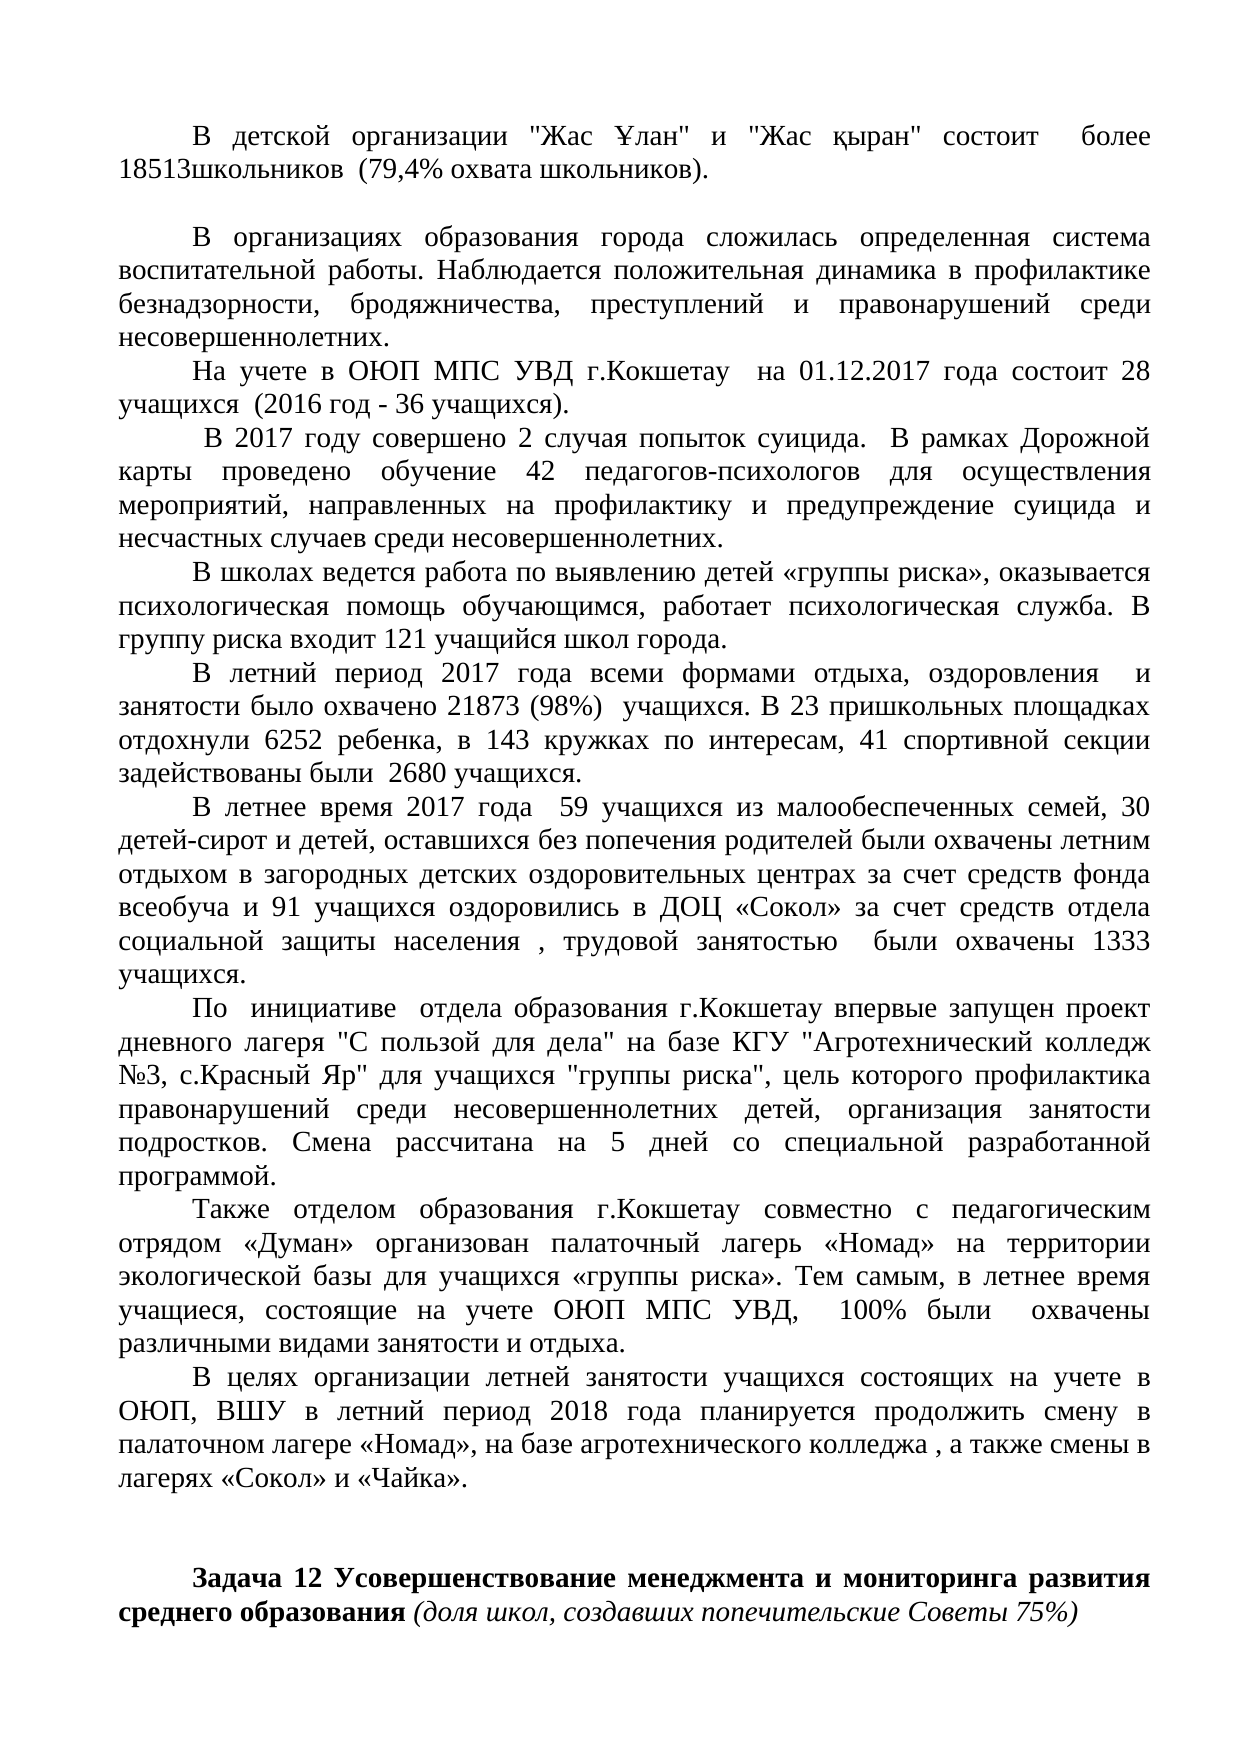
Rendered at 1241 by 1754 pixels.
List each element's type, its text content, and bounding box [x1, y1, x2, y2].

text В школах ведется работа по выявлению детей «группы риска», оказывается психологическая помощь обучающимся, работает психологическая служба. В группу риска входит 121 учащийся школ города. [118, 554, 1152, 655]
text По инициативе отдела образования г.Кокшетау впервые запущен проект дневного лагеря "С пользой для дела" на базе КГУ "Агротехнический колледж №3, с.Красный Яр" для учащихся "группы риска", цель которого профилактика правонарушений среди несовершеннолетних детей, организация занятости подростков. Смена рассчитана на 5 дней со специальной разработанной программой. [118, 990, 1152, 1191]
text В организациях образования города сложилась определенная система воспитательной работы. Наблюдается положительная динамика в профилактике безнадзорности, бродяжничества, преступлений и правонарушений среди несовершеннолетних. [118, 219, 1152, 353]
text В летнее время 2017 года 59 учащихся из малообеспеченных семей, 30 детей-сирот и детей, оставшихся без попечения родителей были охвачены летним отдыхом в загородных детских оздоровительных центрах за счет средств фонда всеобуча и 91 учащихся оздоровились в ДОЦ «Сокол» за счет средств отдела социальной защиты населения , трудовой занятостью были охвачены 1333 учащихся. [118, 789, 1152, 990]
text В летний период 2017 года всеми формами отдыха, оздоровления и занятости было охвачено 21873 (98%) учащихся. В 23 пришкольных площадках отдохнули 6252 ребенка, в 143 кружках по интересам, 41 спортивной секции задействованы были 2680 учащихся. [118, 655, 1152, 789]
text В 2017 году совершено 2 случая попыток суицида. В рамках Дорожной карты проведено обучение 42 педагогов-психологов для осуществления мероприятий, направленных на профилактику и предупреждение суицида и несчастных случаев среди несовершеннолетних. [118, 420, 1152, 554]
text В детской организации "Жас Ұлан" и "Жас қыран" состоит более 18513школьников (79,4% охвата школьников). [118, 118, 1152, 185]
text Задача 12 Усовершенствование менеджмента и мониторинга развития среднего образования (доля школ, создавших попечительские Советы 75%) [118, 1560, 1152, 1627]
text Также отделом образования г.Кокшетау совместно с педагогическим отрядом «Думан» организован палаточный лагерь «Номад» на территории экологической базы для учащихся «группы риска». Тем самым, в летнее время учащиеся, состоящие на учете ОЮП МПС УВД, 100% были охвачены различными видами занятости и отдыха. [118, 1191, 1152, 1359]
text На учете в ОЮП МПС УВД г.Кокшетау на 01.12.2017 года состоит 28 учащихся (2016 год - 36 учащихся). [118, 353, 1152, 420]
text В целях организации летней занятости учащихся состоящих на учете в ОЮП, ВШУ в летний период 2018 года планируется продолжить смену в палаточном лагере «Номад», на базе агротехнического колледжа , а также смены в лагерях «Сокол» и «Чайка». [118, 1359, 1152, 1493]
